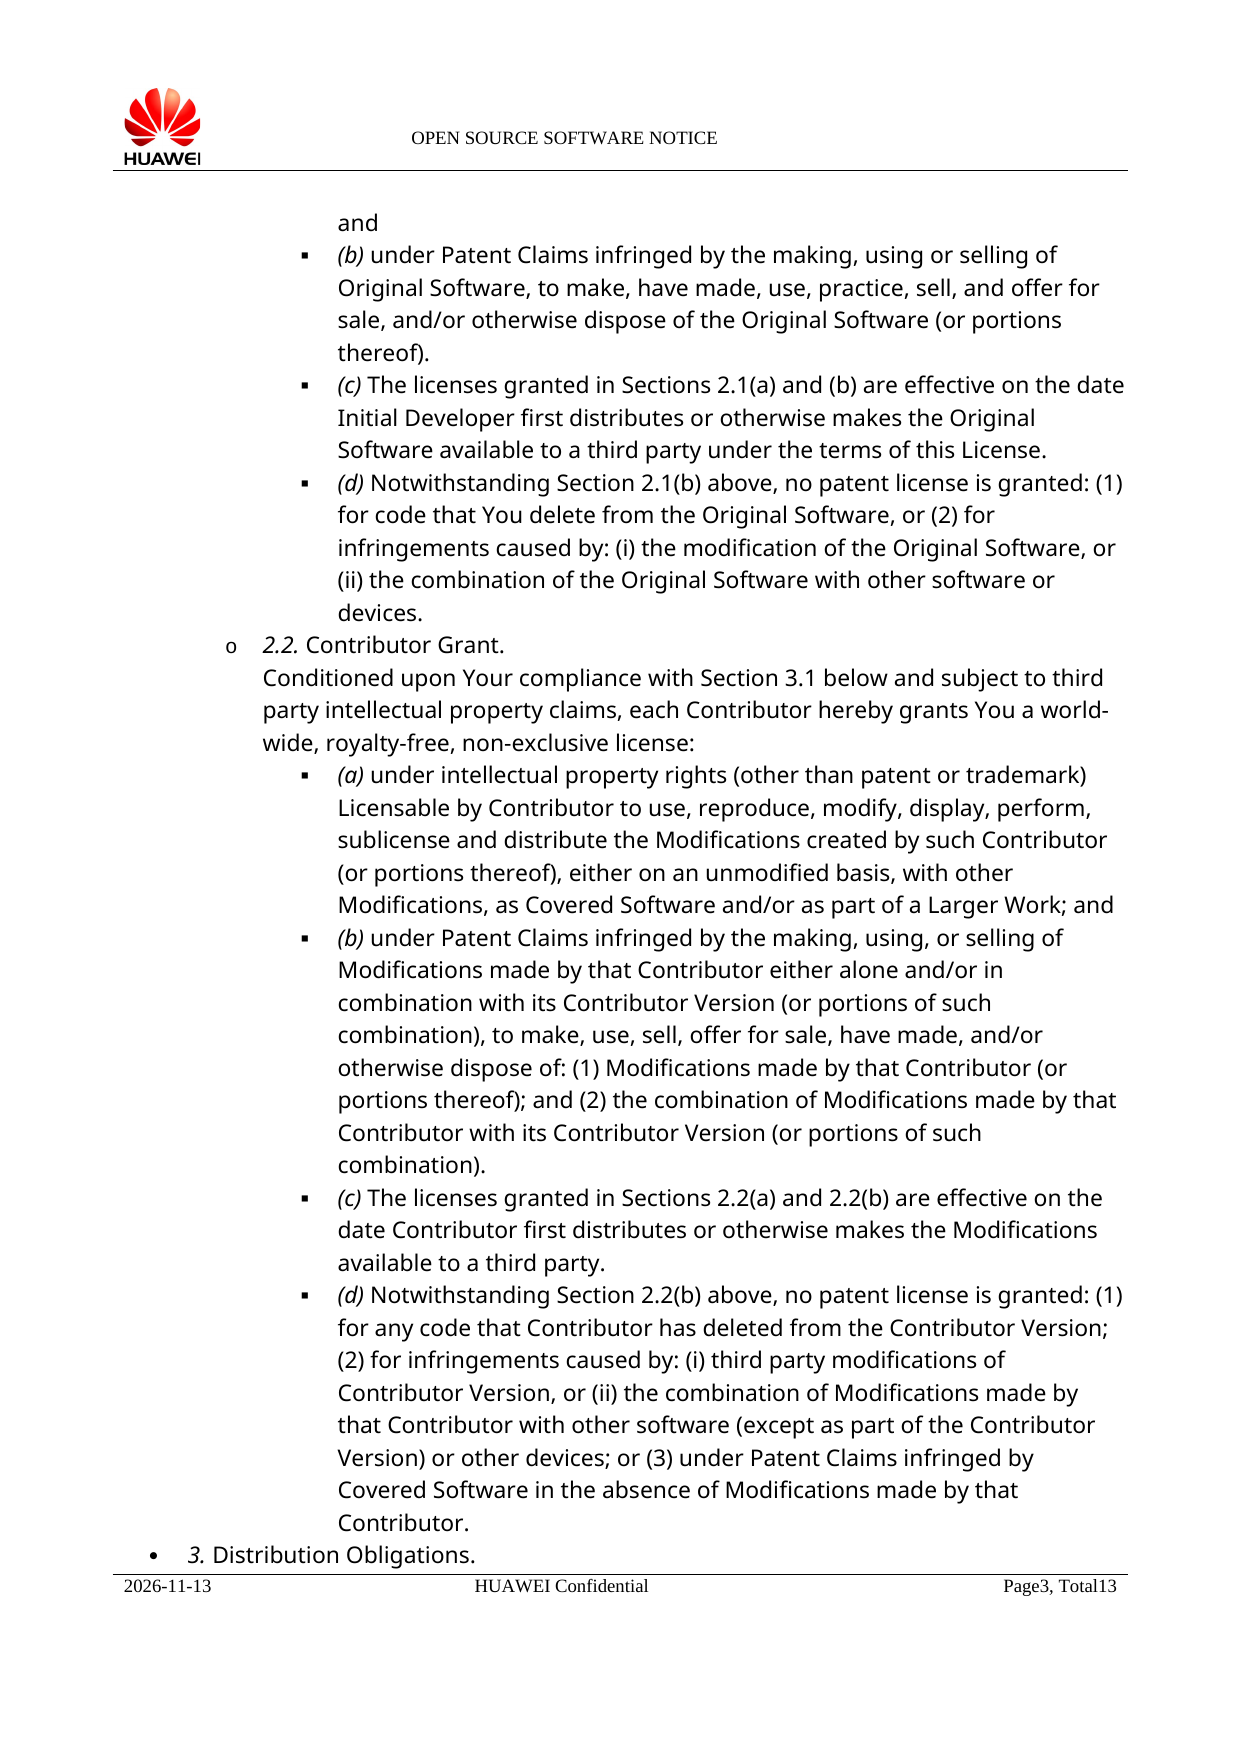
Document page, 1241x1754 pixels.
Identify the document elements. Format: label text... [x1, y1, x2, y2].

list (b) under Patent Claims infringed by the making, using or selling of Original Software, to make, have made, use, practice, sell, and offer for sale, and/or otherwise dispose of the Original Software (or portions thereof). [300, 239, 1128, 369]
list (d) Notwithstanding Section 2.2(b) above, no patent license is granted: (1) for any code that Contributor has deleted from the Contributor Version; (2) for infringements caused by: (i) third party modifications of Contributor Version, or (ii) the combination of Modifications made by that Contributor with other software (except as part of the Contributor Version) or other devices; or (3) under Patent Claims infringed by Covered Software in the absence of Modifications made by that Contributor. [300, 1279, 1128, 1539]
list (c) The licenses granted in Sections 2.1(a) and (b) are effective on the date Initial Developer first distributes or otherwise makes the Original Software available to a third party under the terms of this License. [300, 369, 1128, 466]
list (d) Notwithstanding Section 2.1(b) above, no patent license is granted: (1) for code that You delete from the Original Software, or (2) for infringements caused by: (i) the modification of the Original Software, or (ii) the combination of the Original Software with other software or devices. [300, 466, 1128, 629]
list (c) The licenses granted in Sections 2.2(a) and 2.2(b) are effective on the date Contributor first distributes or otherwise makes the Modifications available to a third party. [300, 1181, 1128, 1279]
list (a) under intellectual property rights (other than patent or trademark) Licensable by Contributor to use, reproduce, modify, display, perform, sublicense and distribute the Modifications created by such Contributor (or portions thereof), either on an unmodified basis, with other Modifications, as Covered Software and/or as part of a Larger Work; and [300, 759, 1128, 921]
list 3. Distribution Obligations. [150, 1539, 1128, 1571]
picture [124, 88, 201, 165]
list (b) under Patent Claims infringed by the making, using, or selling of Modifications made by that Contributor either alone and/or in combination with its Contributor Version (or portions of such combination), to make, use, sell, offer for sale, have made, and/or otherwise dispose of: (1) Modifications made by that Contributor (or portions thereof); and (2) the combination of Modifications made by that Contributor with its Contributor Version (or portions of such combination). [300, 921, 1128, 1181]
list 2.2. Contributor Grant. Conditioned upon Your compliance with Section 3.1 below and subject to third party intellectual property claims, each Contributor hereby grants You a world-wide, royalty-free, non-exclusive license: [225, 629, 1128, 759]
